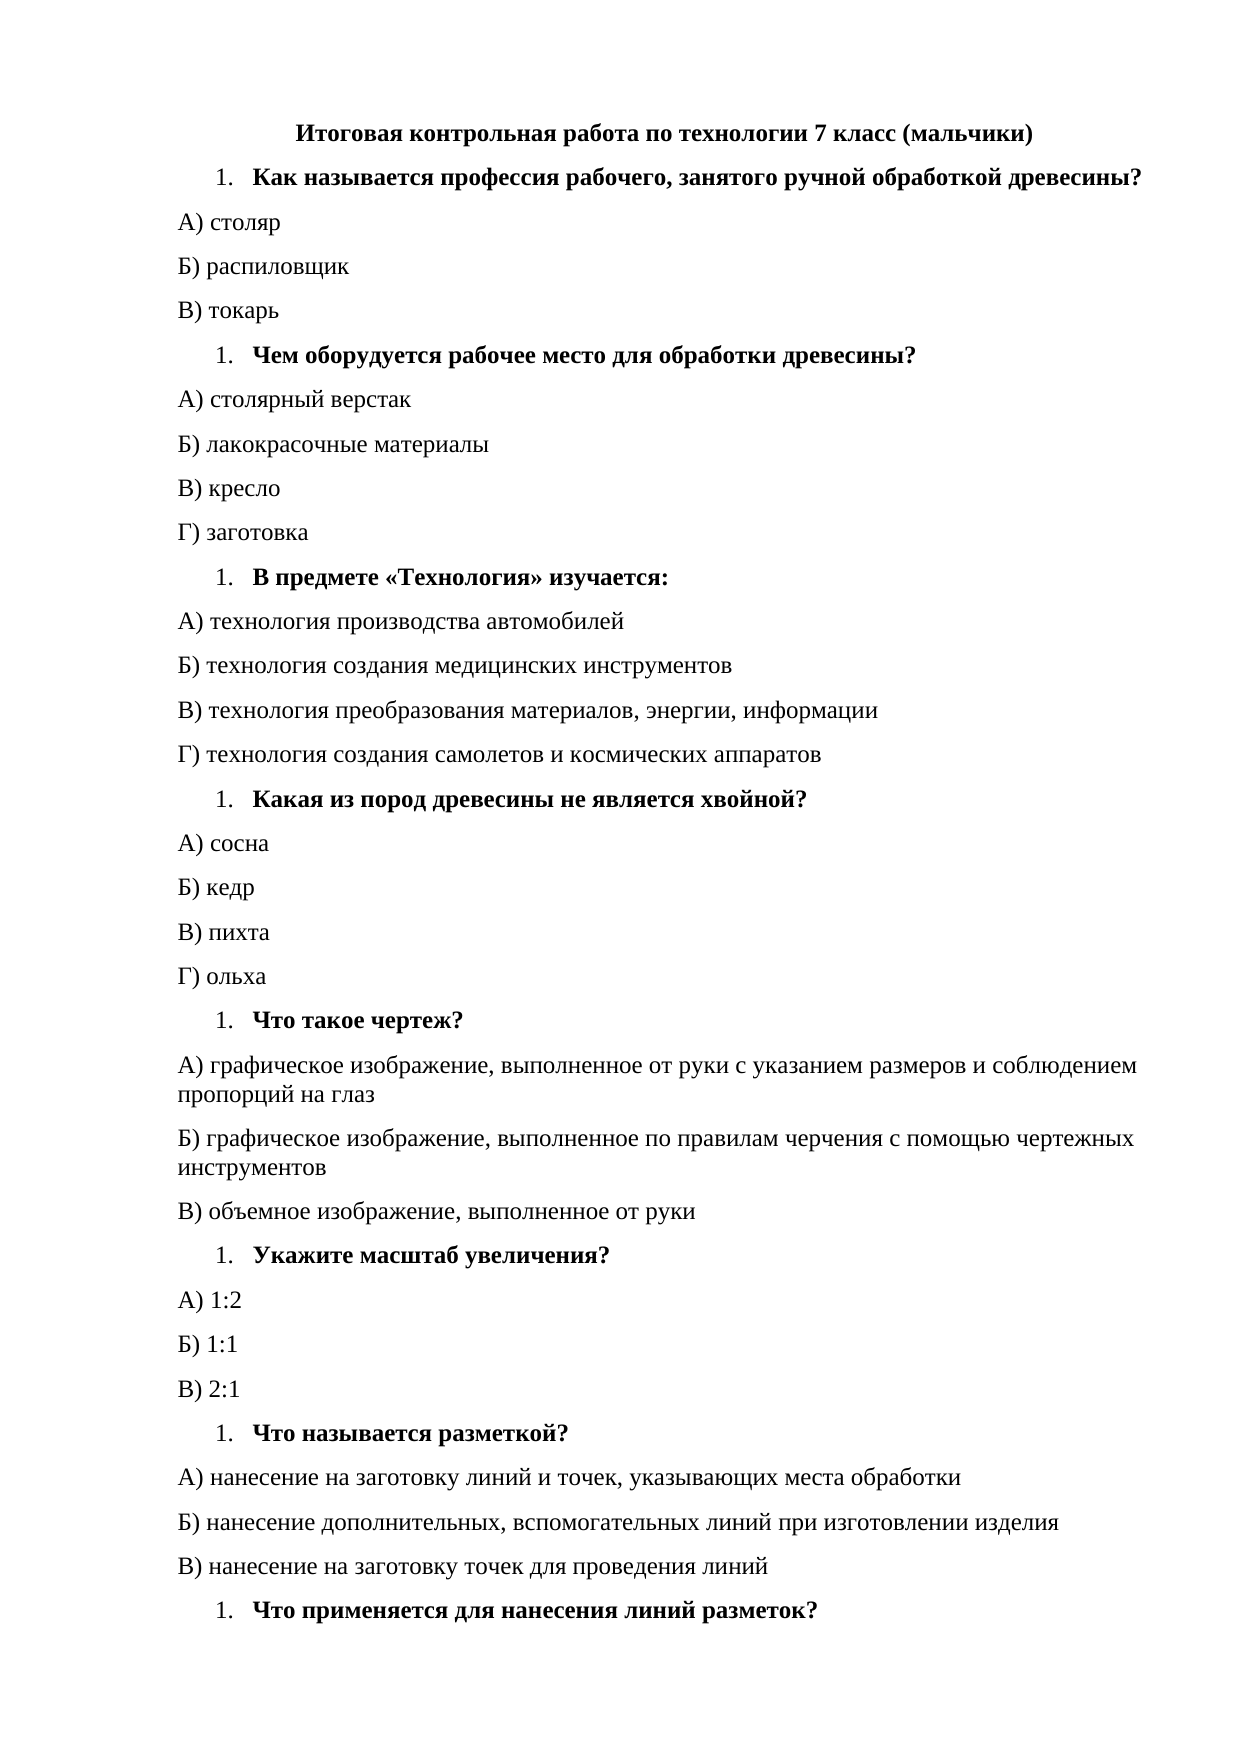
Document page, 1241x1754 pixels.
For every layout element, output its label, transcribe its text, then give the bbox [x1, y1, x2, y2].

list Что называется разметкой? [215, 1418, 1152, 1447]
text А) 1:2 [177, 1285, 1152, 1314]
text А) нанесение на заготовку линий и точек, указывающих места обработки [177, 1462, 1152, 1491]
text А) технология производства автомобилей [177, 606, 1152, 635]
text Б) графическое изображение, выполненное по правилам черчения с помощью чертежных инструментов [177, 1123, 1152, 1181]
text В) токарь [177, 296, 1152, 324]
text Г) ольха [177, 961, 1152, 990]
list Чем оборудуется рабочее место для обработки древесины? [215, 340, 1152, 369]
text В) 2:1 [177, 1374, 1152, 1402]
text В) нанесение на заготовку точек для проведения линий [177, 1551, 1152, 1580]
text А) столяр [177, 207, 1152, 236]
text В) технология преобразования материалов, энергии, информации [177, 695, 1152, 724]
text В) пихта [177, 917, 1152, 946]
list Какая из пород древесины не является хвойной? [215, 784, 1152, 812]
text Итоговая контрольная работа по технологии 7 класс (мальчики) [177, 118, 1152, 147]
text Г) заготовка [177, 517, 1152, 546]
text А) сосна [177, 828, 1152, 857]
text А) столярный верстак [177, 384, 1152, 413]
text В) кресло [177, 473, 1152, 502]
text Г) технология создания самолетов и космических аппаратов [177, 739, 1152, 768]
text Б) нанесение дополнительных, вспомогательных линий при изготовлении изделия [177, 1507, 1152, 1536]
list В предмете «Технология» изучается: [215, 562, 1152, 591]
text А) графическое изображение, выполненное от руки с указанием размеров и соблюдением пропорций на глаз [177, 1050, 1152, 1107]
text Б) кедр [177, 872, 1152, 901]
text Б) 1:1 [177, 1329, 1152, 1358]
text Б) распиловщик [177, 251, 1152, 280]
list Как называется профессия рабочего, занятого ручной обработкой древесины? [215, 162, 1152, 191]
text В) объемное изображение, выполненное от руки [177, 1196, 1152, 1225]
list Что применяется для нанесения линий разметок? [215, 1596, 1152, 1624]
list Что такое чертеж? [215, 1006, 1152, 1034]
text Б) лакокрасочные материалы [177, 429, 1152, 457]
text Б) технология создания медицинских инструментов [177, 651, 1152, 679]
list Укажите масштаб увеличения? [215, 1241, 1152, 1269]
